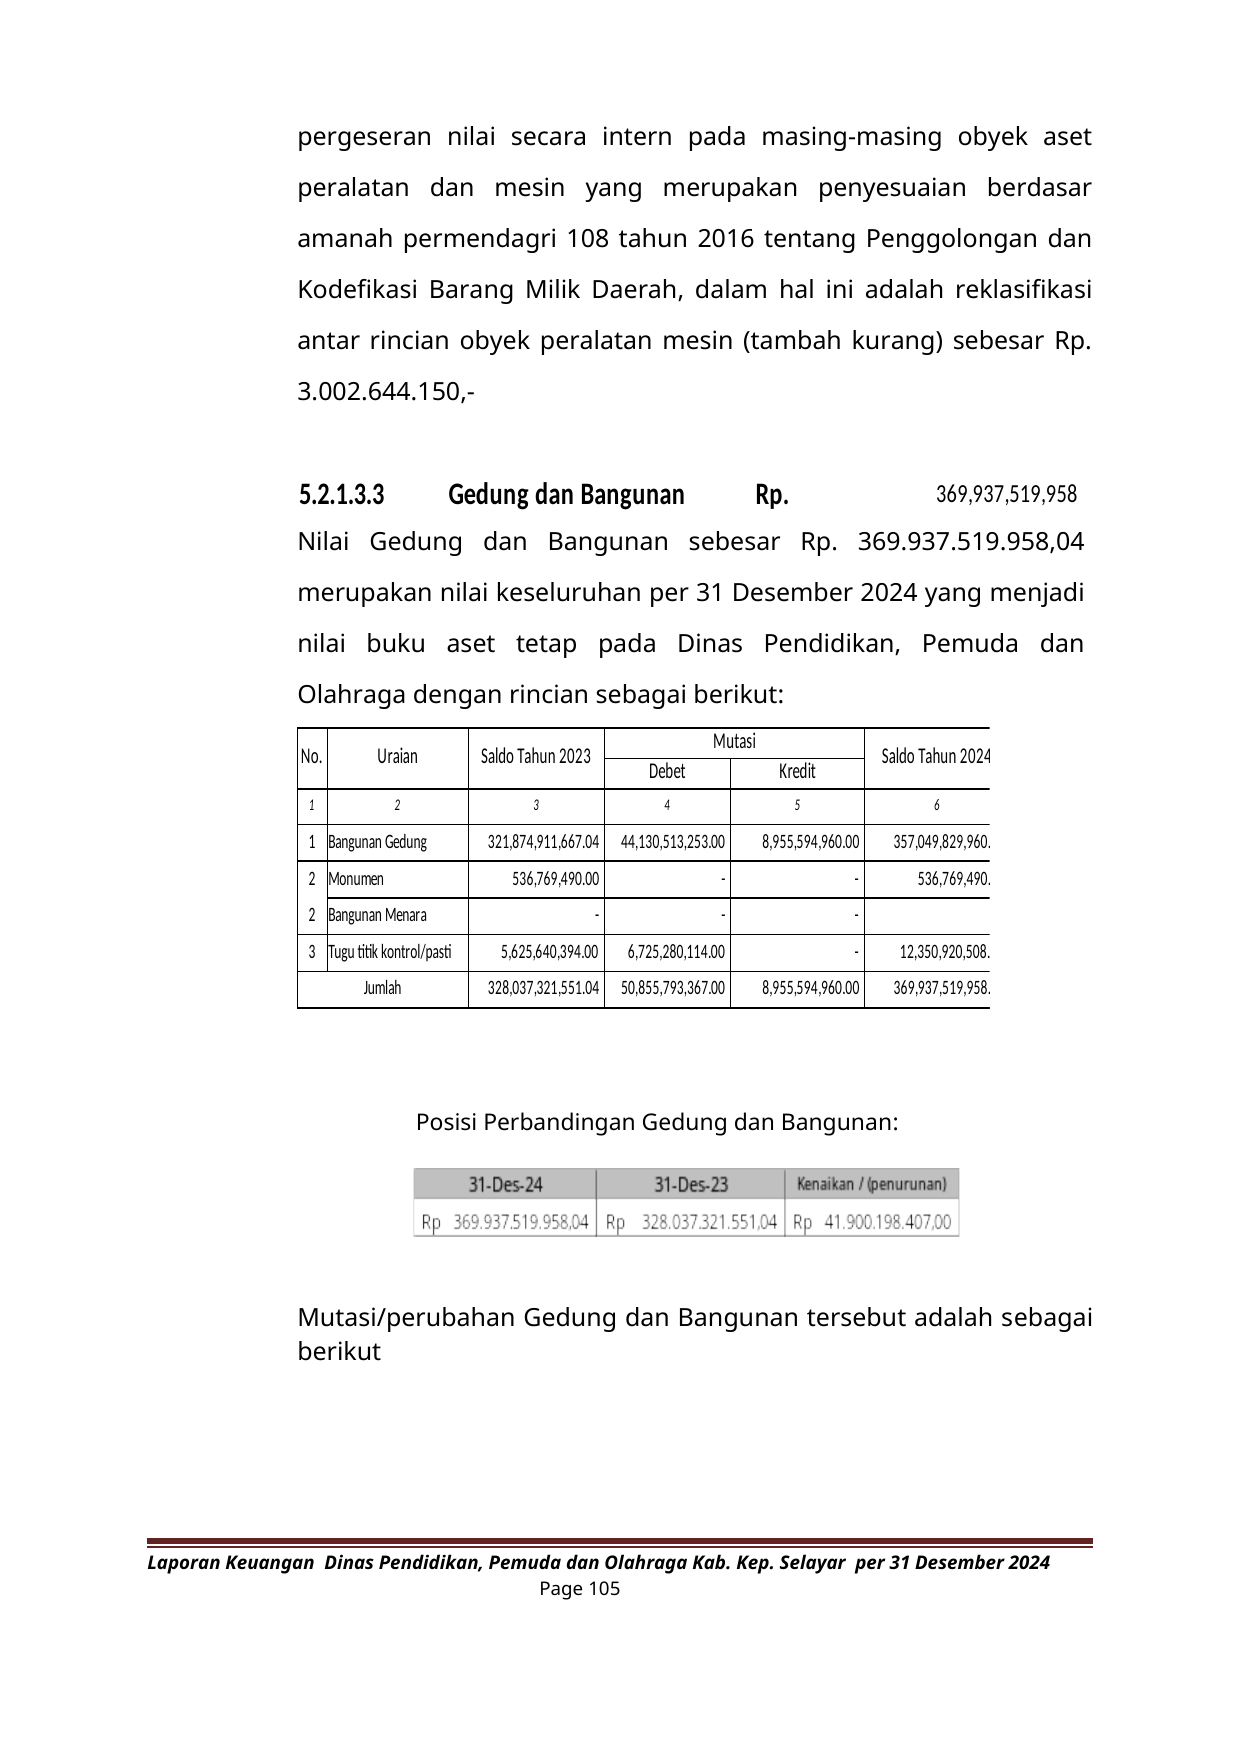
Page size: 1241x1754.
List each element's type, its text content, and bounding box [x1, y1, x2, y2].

text Nilai Gedung dan Bangunan sebesar Rp. 369.937.519.958,04 merupakan nilai keseluruhan per 31 Desember 2024 yang menjadi nilai buku aset tetap pada Dinas Pendidikan, Pemuda dan Olahraga dengan rincian sebagai berikut: [297, 524, 1086, 711]
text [297, 119, 1093, 408]
text Posisi Perbandingan Gedung dan Bangunan: [221, 1106, 1093, 1137]
text Mutasi/perubahan Gedung dan Bangunan tersebut adalah sebagai berikut [297, 1299, 1093, 1368]
